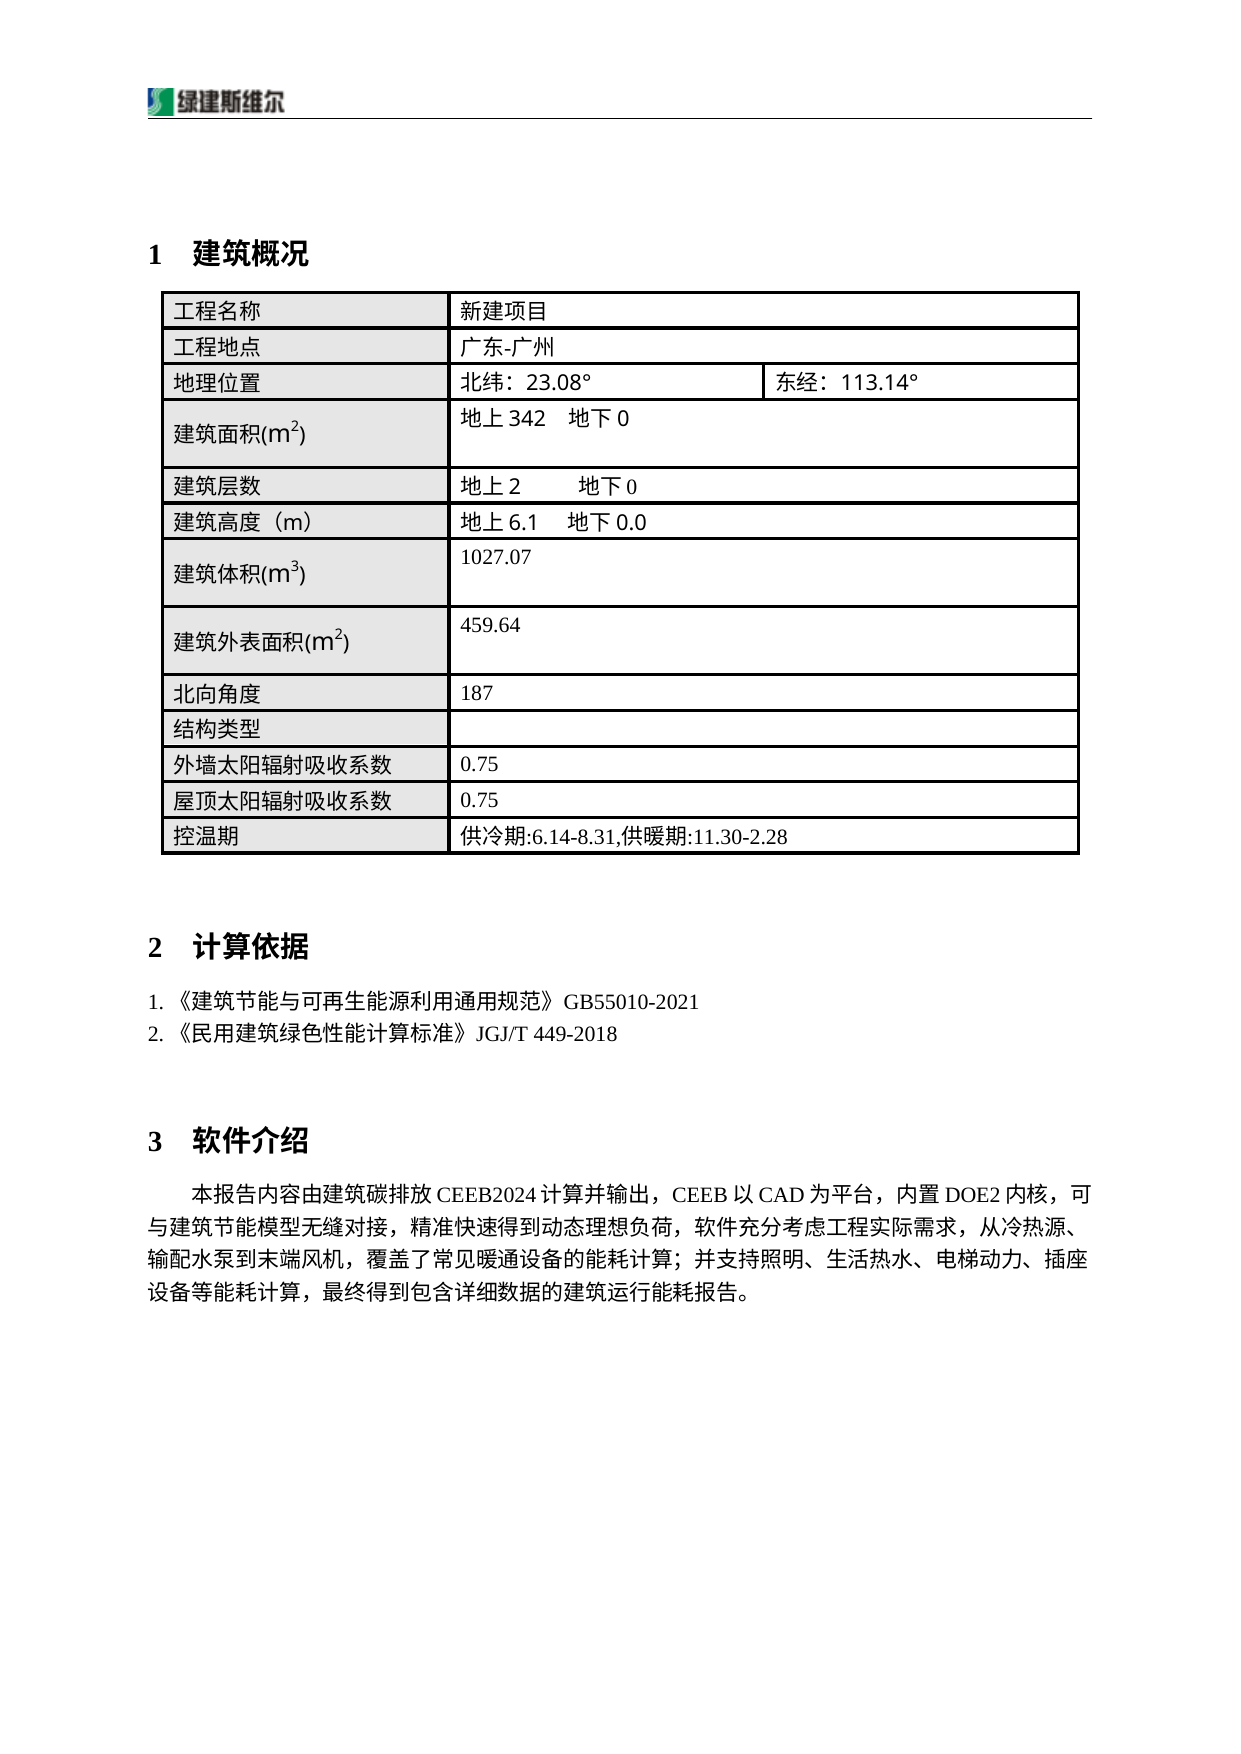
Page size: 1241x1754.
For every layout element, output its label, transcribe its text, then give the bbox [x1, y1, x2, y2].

table_cell 建筑外表面积(m2) [164, 608, 447, 673]
table_cell 北纬：23.08° [451, 365, 762, 398]
subtitle 软件介绍 [148, 1106, 1092, 1171]
text 2. 《民用建筑绿色性能计算标准》JGJ/T 449-2018 [148, 1016, 1092, 1048]
table_cell 地上6.1 地下0.0 [451, 505, 1077, 537]
subtitle 计算依据 [148, 912, 1092, 977]
table_cell 广东-广州 [451, 330, 1077, 362]
picture [147, 88, 288, 116]
table_cell 地上342 地下0 [451, 401, 1077, 466]
table_cell 1027.07 [451, 540, 1077, 605]
table_cell 北向角度 [164, 676, 447, 709]
table_cell 建筑高度（m） [164, 505, 447, 537]
text 本报告内容由建筑碳排放CEEB2024计算并输出，CEEB以CAD为平台，内置DOE2内核，可与建筑节能模型无缝对接，精准快速得到动态理想负荷，软件充分考虑工程实际需求，从冷热源、输配水泵到末端风机，覆盖了常见暖通设备的能耗计算；并支持照明、生活热水、电梯动力、插座设备等能耗计算，最终得到包含详细数据的建筑运行能耗报告。 [148, 1177, 1092, 1307]
table_cell 建筑面积(m2) [164, 401, 447, 466]
table_cell 地上2 地下0 [451, 469, 1077, 501]
table_cell 地理位置 [164, 365, 447, 398]
table_cell 供冷期:6.14-8.31,供暖期:11.30-2.28 [451, 819, 1077, 851]
table_cell 结构类型 [164, 712, 447, 744]
table_header 工程名称 [164, 294, 447, 326]
table_cell 0.75 [451, 748, 1077, 780]
table_cell 0.75 [451, 783, 1077, 816]
table_cell 建筑体积(m3) [164, 540, 447, 605]
table_cell 工程地点 [164, 330, 447, 362]
table_header 新建项目 [451, 294, 1077, 326]
table_cell 建筑层数 [164, 469, 447, 501]
table_cell 187 [451, 676, 1077, 709]
table_cell 控温期 [164, 819, 447, 851]
table_cell 459.64 [451, 608, 1077, 673]
table_cell [451, 712, 1077, 744]
subtitle 建筑概况 [148, 219, 1092, 284]
table_cell 屋顶太阳辐射吸收系数 [164, 783, 447, 816]
text 1. 《建筑节能与可再生能源利用通用规范》GB55010-2021 [148, 983, 1092, 1016]
table_cell 东经：113.14° [765, 365, 1077, 398]
table_cell 外墙太阳辐射吸收系数 [164, 748, 447, 780]
